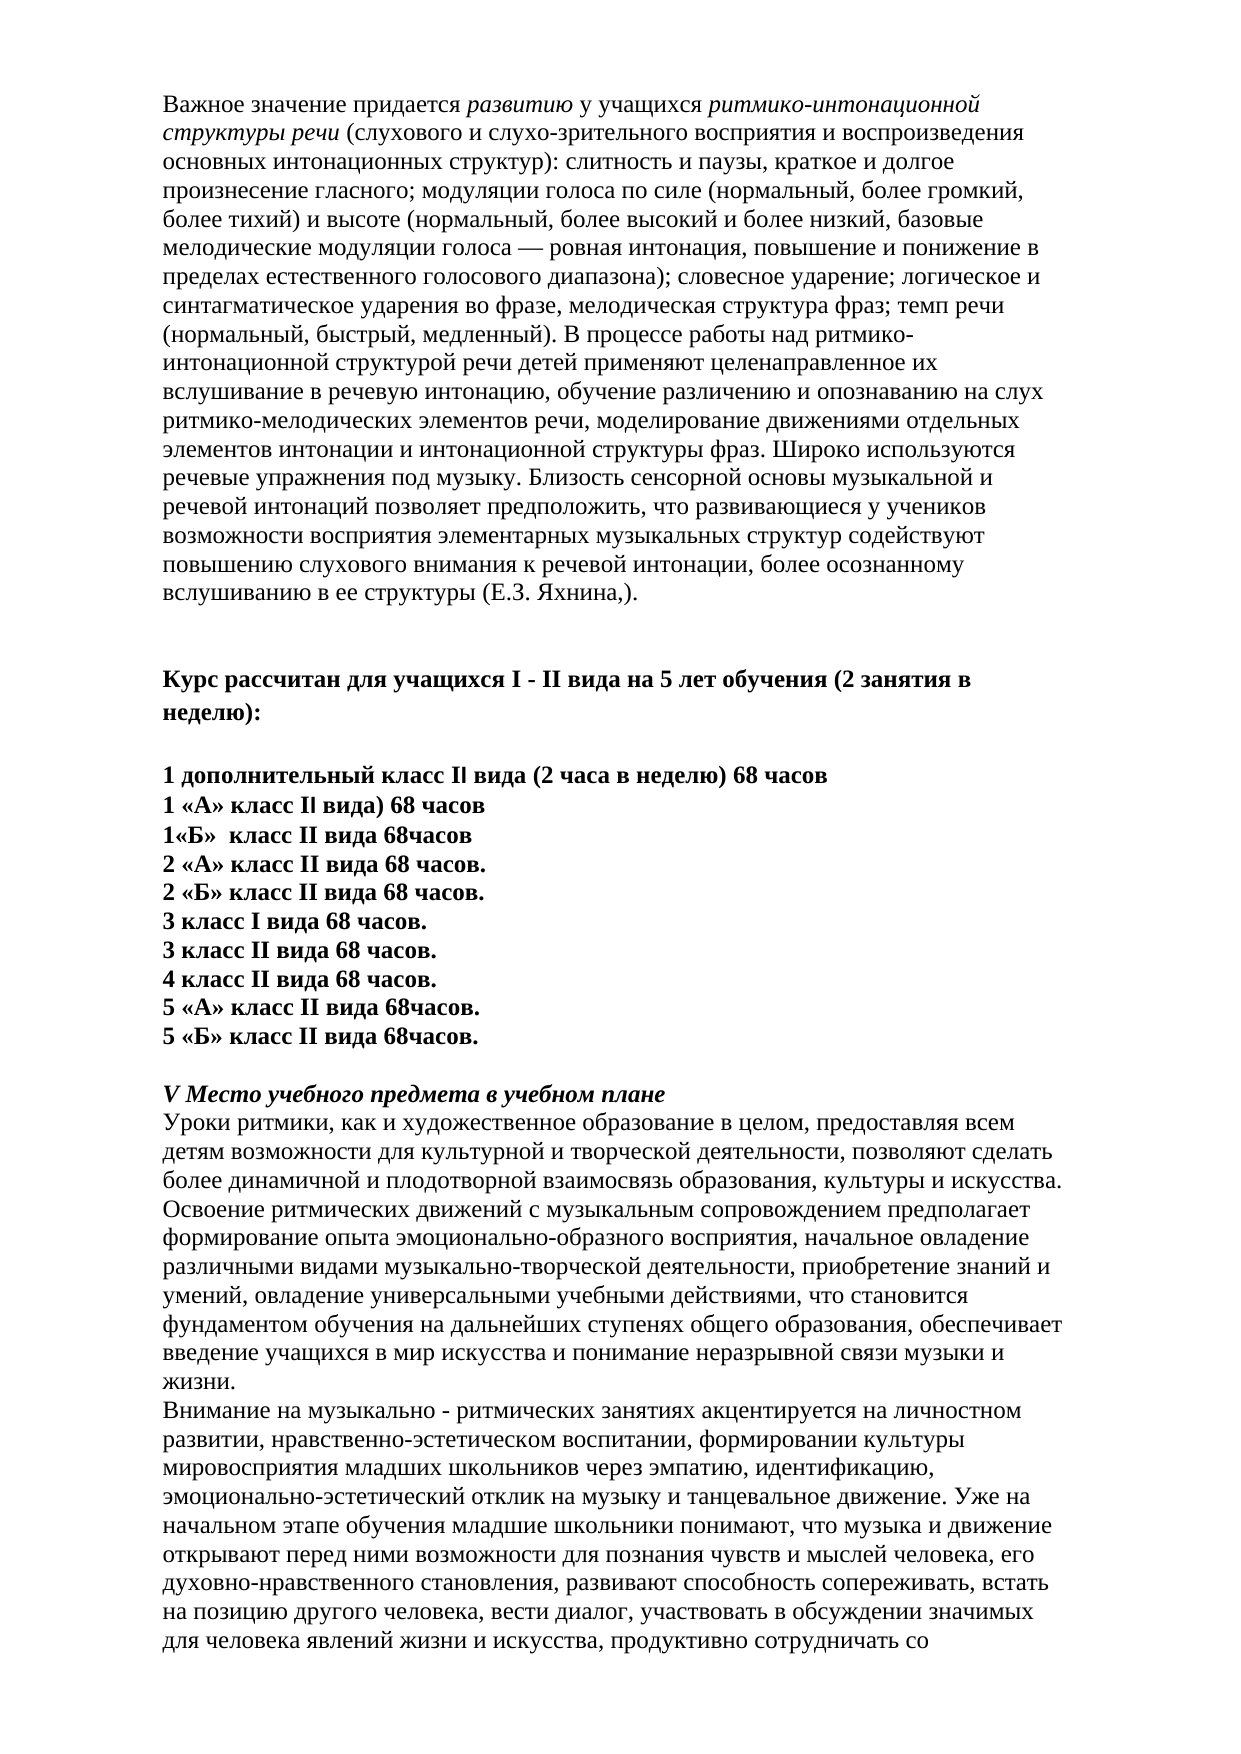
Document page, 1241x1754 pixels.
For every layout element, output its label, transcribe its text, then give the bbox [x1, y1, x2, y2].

text 1 дополнительный класс II вида (2 часа в неделю) 68 часов [467, 759, 1063, 789]
text Важное значение придается развитию у учащихся ритмико-интонационной структуры речи (слухового и слухо-зрительного восприятия и воспроизведения основных интонационных структур): слитность и паузы, краткое и долгое произнесение гласного; модуляции голоса по силе (нормальный, более громкий, более тихий) и высоте (нормальный, более высокий и более низкий, базовые мелодические модуляции голоса — ровная интонация, повышение и понижение в пределах естественного голосового диапазона); словесное ударение; логическое и синтагматическое ударения во фразе, мелодическая структура фраз; темп речи (нормальный, быстрый, медленный). В процессе работы над ритмико-интонационной структурой речи детей применяют целенаправленное их вслушивание в речевую интонацию, обучение различению и опознаванию на слух ритмико-мелодических элементов речи, моделирование движениями отдельных элементов интонации и интонационной структуры фраз. Широко используются речевые упражнения под музыку. Близость сенсорной основы музыкальной и речевой интонаций позволяет предположить, что развивающиеся у учеников возможности восприятия элементарных музыкальных структур содействуют повышению слухового внимания к речевой интонации, более осознанному вслушиванию в ее структуры (Е.З. Яхнина,). [162, 89, 1063, 606]
text 1 «А» класс II вида) 68 часов [162, 789, 1063, 820]
text 3 класс II вида 68 часов. [162, 935, 1063, 964]
text 2 «Б» класс II вида 68 часов. [162, 877, 1063, 906]
text 5 «А» класс II вида 68часов. [162, 992, 1063, 1021]
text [162, 1395, 1063, 1654]
text 5 «Б» класс II вида 68часов. [162, 1021, 1063, 1050]
text Освоение ритмических движений с музыкальным сопровождением предполагает формирование опыта эмоционально-образного восприятия, начальное овладение различными видами музыкально-творческой деятельности, приобретение знаний и умений, овладение универсальными учебными действиями, что становится фундаментом обучения на дальнейших ступенях общего образования, обеспечивает введение учащихся в мир искусства и понимание неразрывной связи музыки и жизни. [162, 1194, 1063, 1395]
text 2 «А» класс II вида 68 часов. [162, 849, 1063, 877]
text 3 класс I вида 68 часов. [162, 906, 1063, 935]
text 4 класс II вида 68 часов. [162, 964, 1063, 992]
text 1«Б» класс II вида 68часов [162, 820, 1063, 849]
text 1 дополнительный класс II вида (2 часа в неделю) 68 часов [162, 759, 460, 789]
text Курс рассчитан для учащихся I - II вида на 5 лет обучения (2 занятия в неделю): [162, 631, 1063, 726]
text Уроки ритмики, как и художественное образование в целом, предоставляя всем детям возможности для культурной и творческой деятельности, позволяют сделать более динамичной и плодотворной взаимосвязь образования, культуры и искусства. [162, 1107, 1063, 1194]
text V Место учебного предмета в учебном плане [162, 1079, 1063, 1107]
